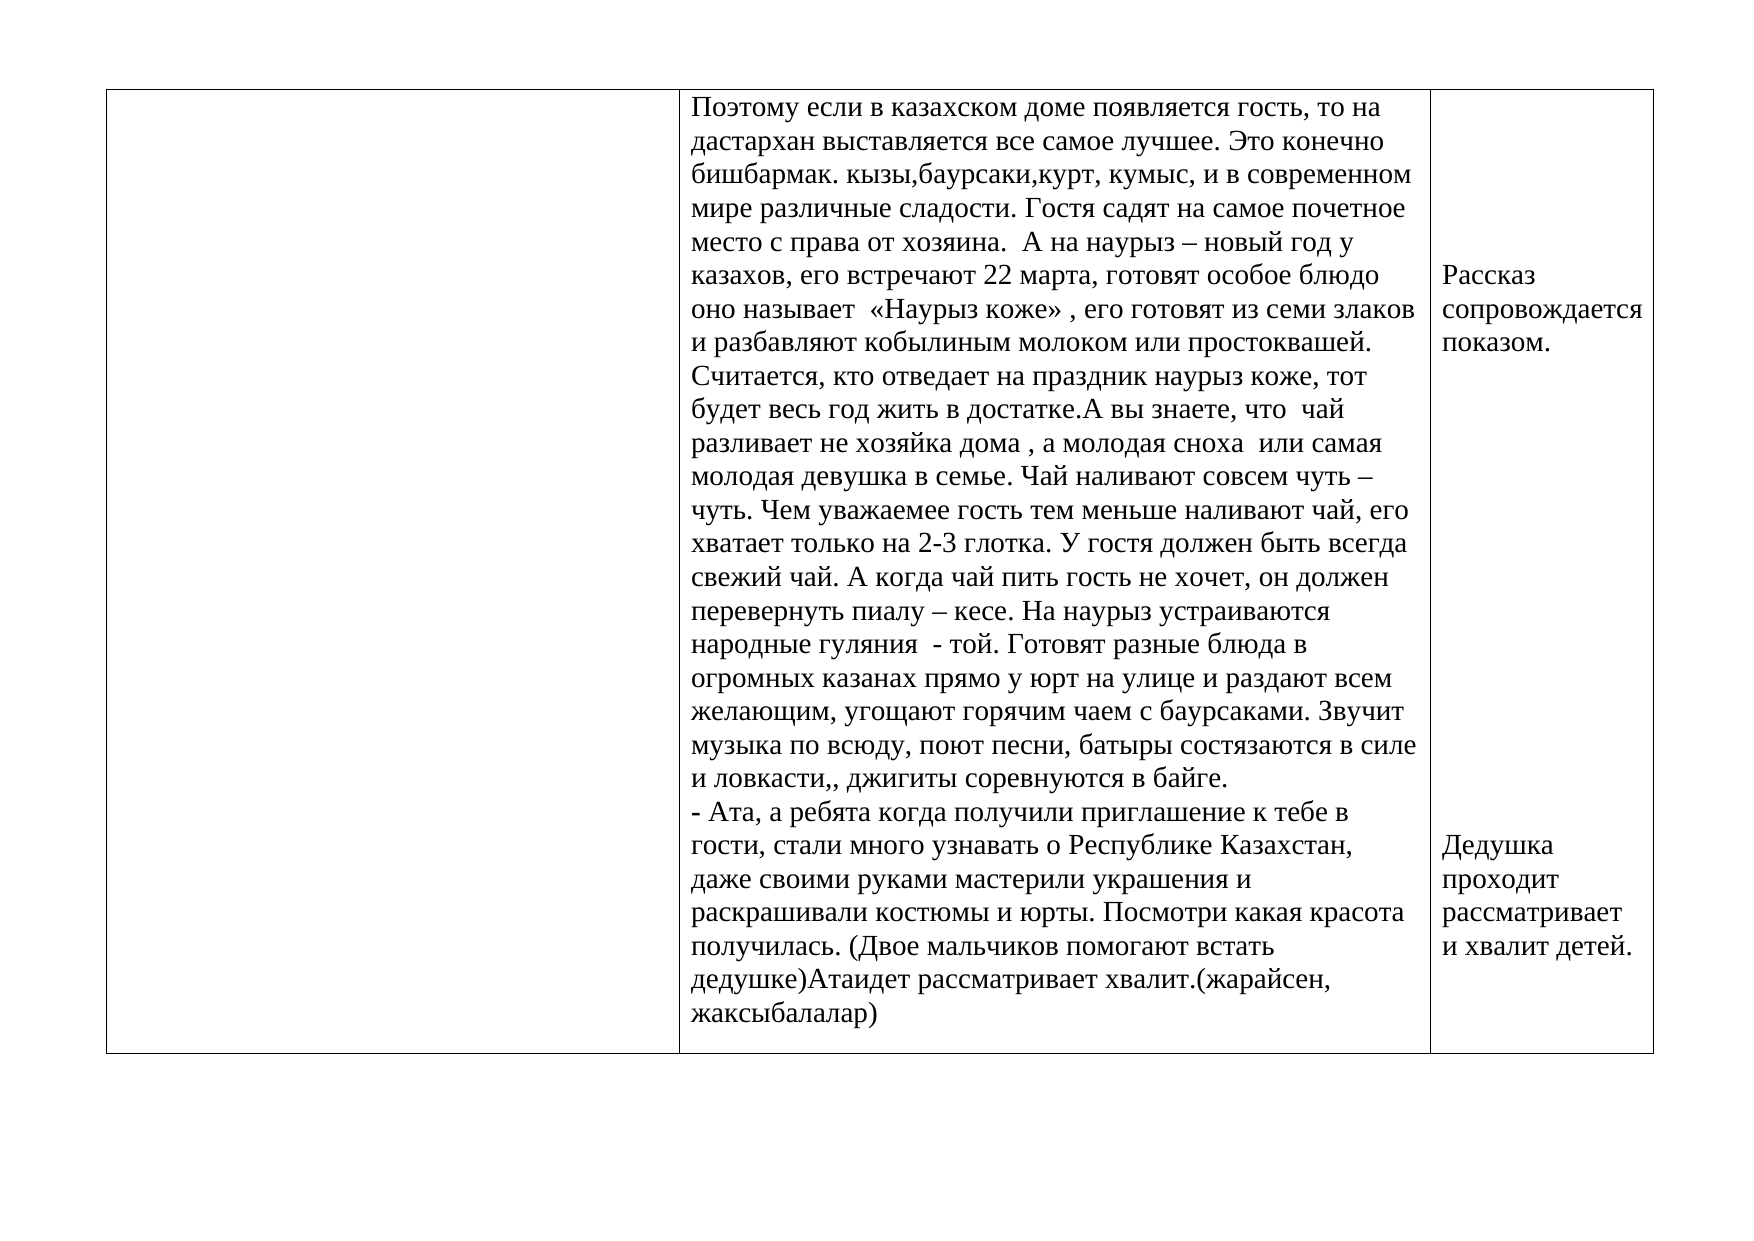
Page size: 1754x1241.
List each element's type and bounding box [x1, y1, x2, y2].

table_cell [680, 90, 1430, 1053]
table_cell [1431, 90, 1653, 1053]
table_cell [107, 90, 679, 1053]
